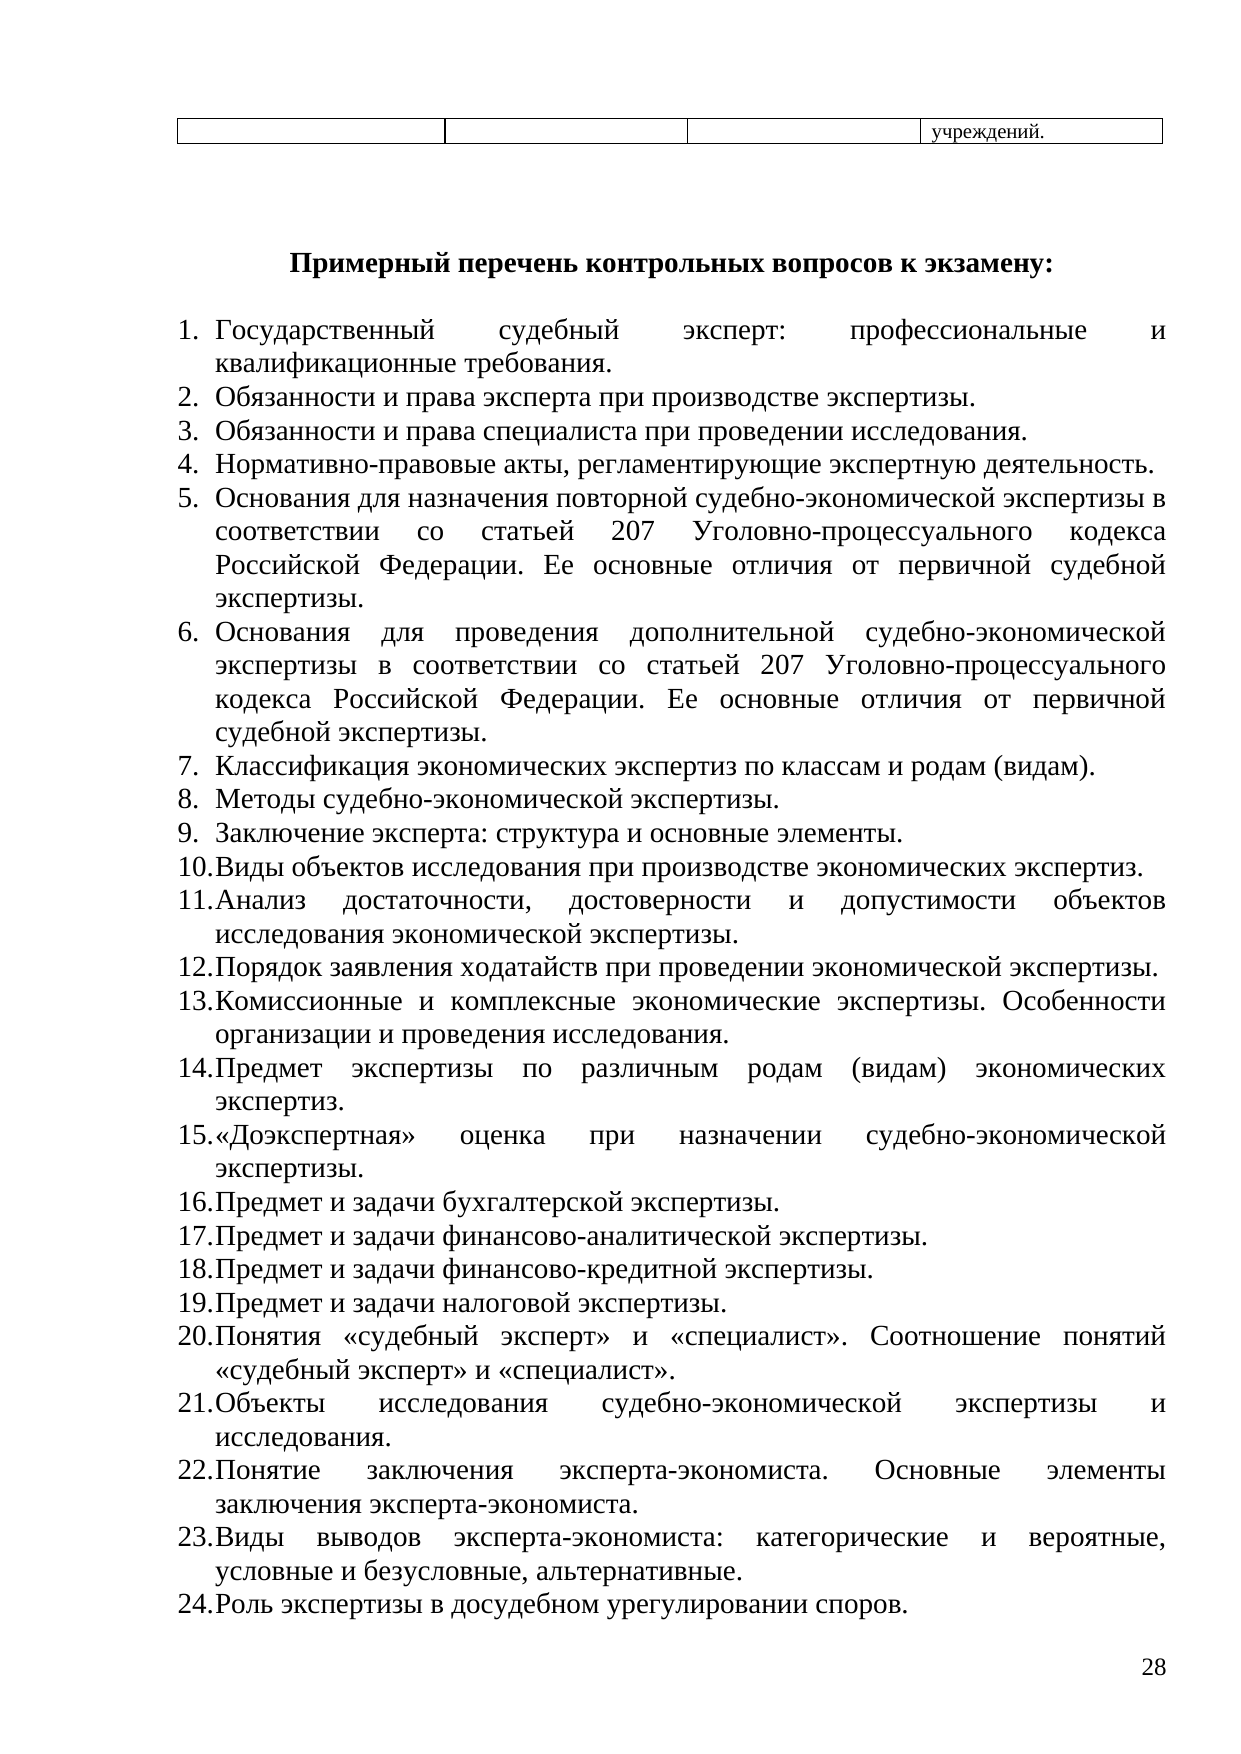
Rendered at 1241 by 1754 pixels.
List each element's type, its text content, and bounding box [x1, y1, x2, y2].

list Обязанности и права специалиста при проведении исследования. [177, 413, 1167, 446]
list Основания для назначения повторной судебно-экономической экспертизы в соответствии со статьей 207 Уголовно-процессуального кодекса Российской Федерации. Ее основные отличия от первичной судебной экспертизы. [177, 480, 1167, 614]
list Обязанности и права эксперта при производстве экспертизы. [177, 379, 1167, 413]
list Предмет и задачи финансово-кредитной экспертизы. [177, 1251, 1167, 1285]
list Государственный судебный эксперт: профессиональные и квалификационные требования. [177, 312, 1167, 379]
text Примерный перечень контрольных вопросов к экзамену: [177, 245, 1167, 278]
list Основания для проведения дополнительной судебно-экономической экспертизы в соответствии со статьей 207 Уголовно-процессуального кодекса Российской Федерации. Ее основные отличия от первичной судебной экспертизы. [177, 614, 1167, 748]
list Понятие заключения эксперта-экономиста. Основные элементы заключения эксперта-экономиста. [177, 1452, 1167, 1519]
list Понятия «судебный эксперт» и «специалист». Соотношение понятий «судебный эксперт» и «специалист». [177, 1318, 1167, 1385]
list «Доэкспертная» оценка при назначении судебно-экономической экспертизы. [177, 1117, 1167, 1184]
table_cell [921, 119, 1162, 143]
list Предмет и задачи финансово-аналитической экспертизы. [177, 1218, 1167, 1251]
list Виды выводов эксперта-экономиста: категорические и вероятные, условные и безусловные, альтернативные. [177, 1519, 1167, 1587]
list Предмет и задачи налоговой экспертизы. [177, 1285, 1167, 1318]
list Методы судебно-экономической экспертизы. [177, 782, 1167, 815]
list Предмет экспертизы по различным родам (видам) экономических экспертиз. [177, 1050, 1167, 1117]
list Классификация экономических экспертиз по классам и родам (видам). [177, 748, 1167, 782]
list Предмет и задачи бухгалтерской экспертизы. [177, 1184, 1167, 1218]
list Комиссионные и комплексные экономические экспертизы. Особенности организации и проведения исследования. [177, 983, 1167, 1050]
list Виды объектов исследования при производстве экономических экспертиз. [177, 849, 1167, 882]
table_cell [688, 119, 920, 143]
list Анализ достаточности, достоверности и допустимости объектов исследования экономической экспертизы. [177, 882, 1167, 949]
list Порядок заявления ходатайств при проведении экономической экспертизы. [177, 949, 1167, 983]
list Нормативно-правовые акты, регламентирующие экспертную деятельность. [177, 446, 1167, 480]
list Роль экспертизы в досудебном урегулировании споров. [177, 1587, 1167, 1620]
list Заключение эксперта: структура и основные элементы. [177, 815, 1167, 849]
list Объекты исследования судебно-экономической экспертизы и исследования. [177, 1385, 1167, 1452]
